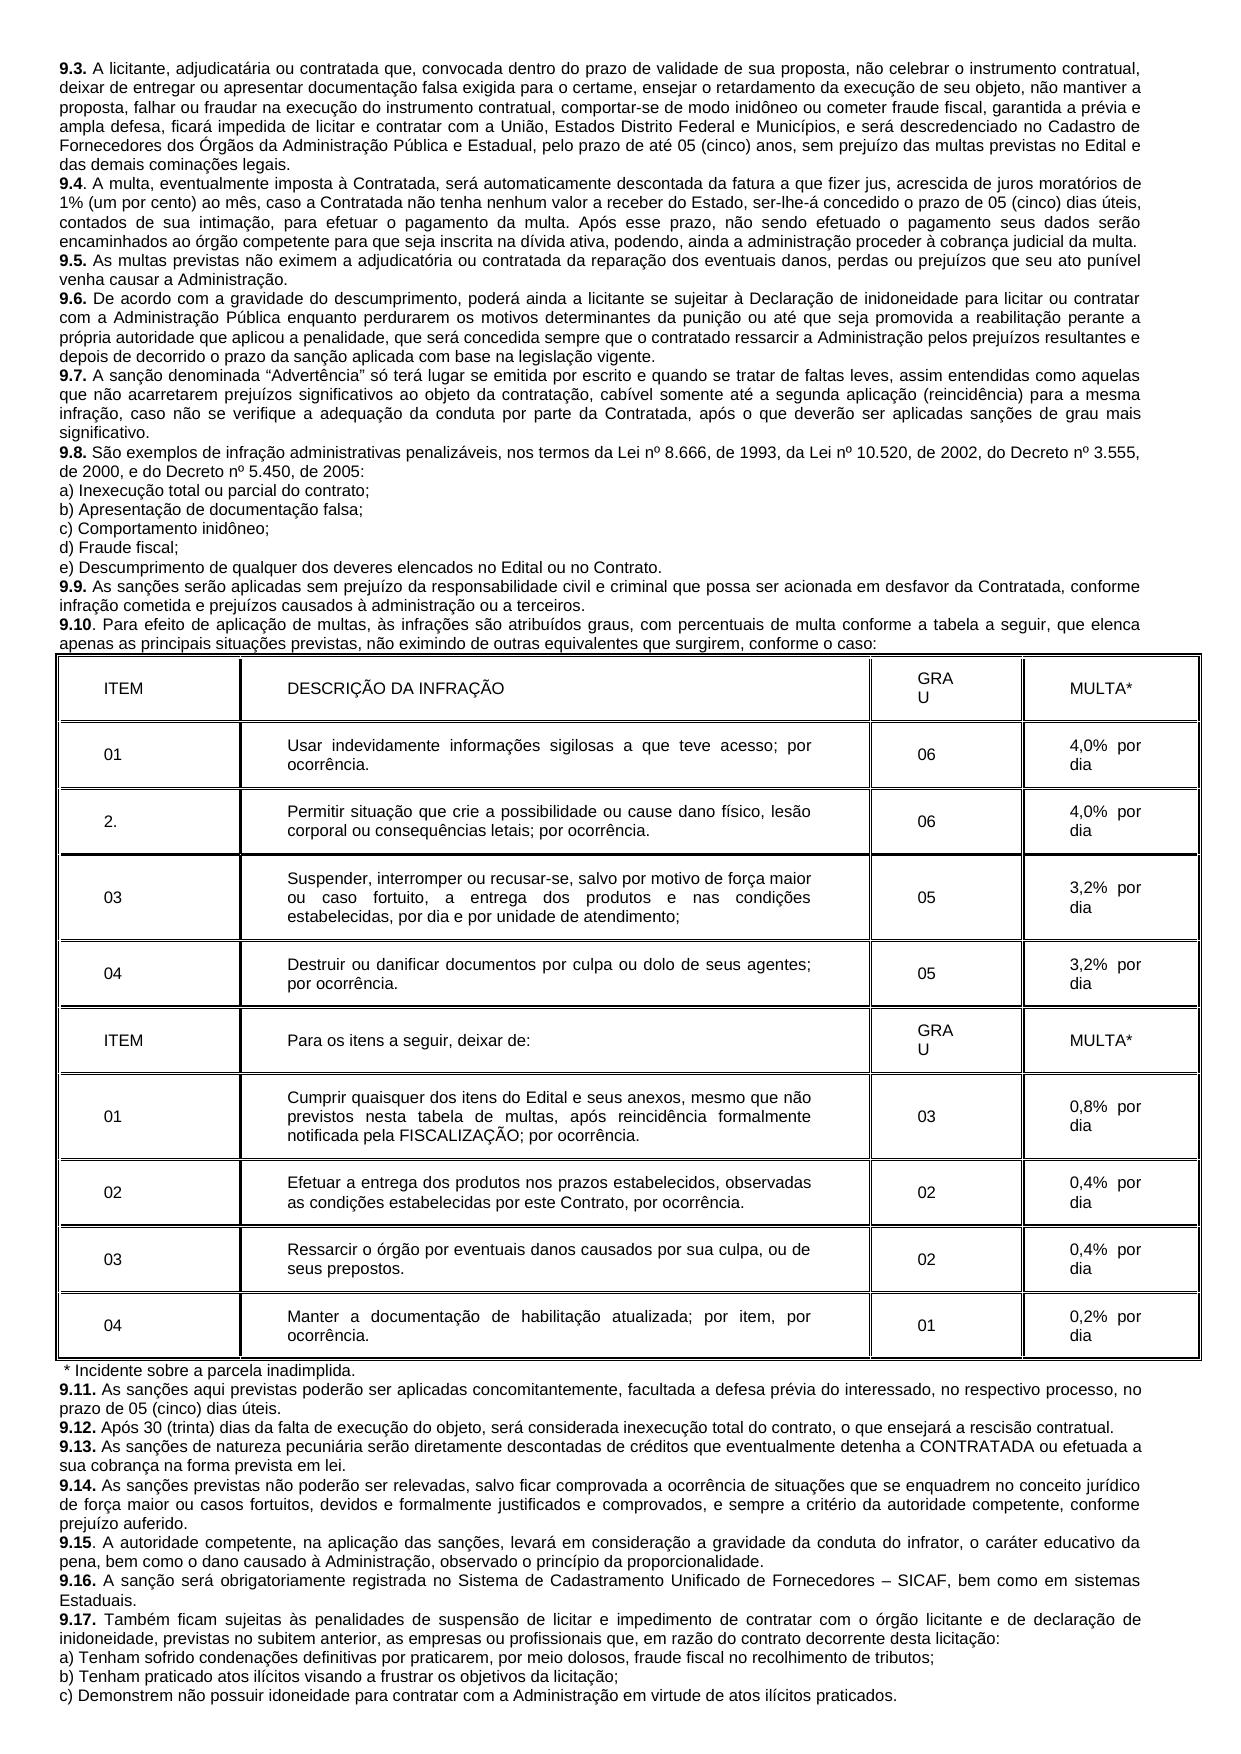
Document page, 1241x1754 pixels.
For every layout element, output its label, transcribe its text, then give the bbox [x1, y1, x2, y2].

table_cell GRAU [872, 1009, 1021, 1072]
text 9.16. A sanção será obrigatoriamente registrada no Sistema de Cadastramento Unificado de Fornecedores – SICAF, bem como em sistemas Estaduais. [59, 1571, 1142, 1609]
table_cell 4,0% por dia [1025, 786, 1199, 853]
text 9.10. Para efeito de aplicação de multas, às infrações são atribuídos graus, com percentuais de multa conforme a tabela a seguir, que elenca apenas as principais situações previstas, não eximindo de outras equivalentes que surgirem, conforme o caso: [59, 615, 1142, 653]
table_cell Cumprir quaisquer dos itens do Edital e seus anexos, mesmo que não previstos nesta tabela de multas, após reincidência formalmente notificada pela FISCALIZAÇÃO; por ocorrência. [242, 1075, 869, 1157]
table_header GRAU [871, 655, 1023, 720]
table_cell [59, 786, 239, 853]
text 9.7. A sanção denominada “Advertência” só terá lugar se emitida por escrito e quando se tratar de faltas leves, assim entendidas como aquelas que não acarretarem prejuízos significativos ao objeto da contratação, cabível somente até a segunda aplicação (reincidência) para a mesma infração, caso não se verifique a adequação da conduta por parte da Contratada, após o que deverão ser aplicadas sanções de grau mais significativo. [59, 366, 1142, 442]
text 9.14. As sanções previstas não poderão ser relevadas, salvo ficar comprovada a ocorrência de situações que se enquadrem no conceito jurídico de força maior ou casos fortuitos, devidos e formalmente justificados e comprovados, e sempre a critério da autoridade competente, conforme prejuízo auferido. [59, 1475, 1142, 1533]
text 9.4. A multa, eventualmente imposta à Contratada, será automaticamente descontada da fatura a que fizer jus, acrescida de juros moratórios de 1% (um por cento) ao mês, caso a Contratada não tenha nenhum valor a receber do Estado, ser-lhe-á concedido o prazo de 05 (cinco) dias úteis, contados de sua intimação, para efetuar o pagamento da multa. Após esse prazo, não sendo efetuado o pagamento seus dados serão encaminhados ao órgão competente para que seja inscrita na dívida ativa, podendo, ainda a administração proceder à cobrança judicial da multa. [59, 174, 1142, 251]
text c) Demonstrem não possuir idoneidade para contratar com a Administração em virtude de atos ilícitos praticados. [59, 1686, 1199, 1705]
table_cell 04 [57, 939, 240, 1005]
text b) Tenham praticado atos ilícitos visando a frustrar os objetivos da licitação; [59, 1667, 1142, 1686]
text 9.3. A licitante, adjudicatária ou contratada que, convocada dentro do prazo de validade de sua proposta, não celebrar o instrumento contratual, deixar de entregar ou apresentar documentação falsa exigida para o certame, ensejar o retardamento da execução de seu objeto, não mantiver a proposta, falhar ou fraudar na execução do instrumento contratual, comportar-se de modo inidôneo ou cometer fraude fiscal, garantida a prévia e ampla defesa, ficará impedida de licitar e contratar com a União, Estados Distrito Federal e Municípios, e será descredenciado no Cadastro de Fornecedores dos Órgãos da Administração Pública e Estadual, pelo prazo de até 05 (cinco) anos, sem prejuízo das multas previstas no Edital e das demais cominações legais. [59, 59, 1142, 174]
table_cell Ressarcir o órgão por eventuais danos causados por sua culpa, ou de seus prepostos. [242, 1228, 869, 1291]
table_cell Suspender, interromper ou recusar-se, salvo por motivo de força maior ou caso fortuito, a entrega dos produtos e nas condições estabelecidas, por dia e por unidade de atendimento; [242, 856, 869, 939]
table_cell 03 [872, 1075, 1021, 1157]
table_cell 01 [57, 1072, 240, 1157]
table_cell 0,2% por dia [1023, 1291, 1200, 1357]
table_cell 02 [872, 1161, 1021, 1224]
text 9.9. As sanções serão aplicadas sem prejuízo da responsabilidade civil e criminal que possa ser acionada em desfavor da Contratada, conforme infração cometida e prejuízos causados à administração ou a terceiros. [59, 577, 1142, 615]
table_cell Para os itens a seguir, deixar de: [242, 1009, 869, 1072]
table_cell 4,0% por dia [1023, 720, 1200, 786]
table_cell Manter a documentação de habilitação atualizada; por item, por ocorrência. [240, 1294, 871, 1357]
text a) Inexecução total ou parcial do contrato; [59, 481, 1142, 500]
text * Incidente sobre a parcela inadimplida. [59, 1361, 1142, 1379]
table_header ITEM [59, 657, 240, 720]
table_cell 0,8% por dia [1023, 1072, 1200, 1157]
text 9.5. As multas previstas não eximem a adjudicatória ou contratada da reparação dos eventuais danos, perdas ou prejuízos que seu ato punível venha causar a Administração. [59, 251, 1142, 289]
table_cell 06 [872, 790, 1021, 853]
table_cell 05 [872, 942, 1021, 1005]
table_cell 05 [872, 856, 1021, 939]
table_cell 02 [872, 1228, 1021, 1291]
text 9.13. As sanções de natureza pecuniária serão diretamente descontadas de créditos que eventualmente detenha a CONTRATADA ou efetuada a sua cobrança na forma prevista em lei. [59, 1437, 1142, 1475]
text 9.6. De acordo com a gravidade do descumprimento, poderá ainda a licitante se sujeitar à Declaração de inidoneidade para licitar ou contratar com a Administração Pública enquanto perdurarem os motivos determinantes da punição ou até que seja promovida a reabilitação perante a própria autoridade que aplicou a penalidade, que será concedida sempre que o contratado ressarcir a Administração pelos prejuízos resultantes e depois de decorrido o prazo da sanção aplicada com base na legislação vigente. [59, 289, 1142, 366]
table_cell Permitir situação que crie a possibilidade ou cause dano físico, lesão corporal ou consequências letais; por ocorrência. [242, 790, 869, 853]
table_header MULTA* [1023, 657, 1198, 720]
text 9.15. A autoridade competente, na aplicação das sanções, levará em consideração a gravidade da conduta do infrator, o caráter educativo da pena, bem como o dano causado à Administração, observado o princípio da proporcionalidade. [59, 1533, 1142, 1571]
table_cell 03 [59, 1224, 239, 1291]
table_cell 01 [871, 1291, 1023, 1357]
text c) Comportamento inidôneo; [59, 519, 1142, 538]
table_cell 3,2% por dia [1023, 939, 1200, 1005]
table_cell 0,4% por dia [1025, 1224, 1199, 1291]
text 9.17. Também ficam sujeitas às penalidades de suspensão de licitar e impedimento de contratar com o órgão licitante e de declaração de inidoneidade, previstas no subitem anterior, as empresas ou profissionais que, em razão do contrato decorrente desta licitação: [59, 1609, 1142, 1648]
text d) Fraude fiscal; [59, 538, 1142, 557]
table_cell 04 [57, 1291, 240, 1357]
text a) Tenham sofrido condenações definitivas por praticarem, por meio dolosos, fraude fiscal no recolhimento de tributos; [59, 1648, 1142, 1667]
table_cell ITEM [59, 1005, 239, 1072]
table_cell 01 [57, 720, 240, 786]
text b) Apresentação de documentação falsa; [59, 500, 1142, 519]
table_cell 3,2% por dia [1025, 853, 1200, 939]
table_cell Usar indevidamente informações sigilosas a que teve acesso; por ocorrência. [242, 723, 869, 786]
table_cell 02 [59, 1158, 239, 1224]
table_cell Efetuar a entrega dos produtos nos prazos estabelecidos, observadas as condições estabelecidas por este Contrato, por ocorrência. [242, 1161, 869, 1224]
table_header DESCRIÇÃO DA INFRAÇÃO [240, 657, 871, 720]
table_cell 03 [57, 853, 239, 939]
table_cell Destruir ou danificar documentos por culpa ou dolo de seus agentes; por ocorrência. [242, 942, 869, 1005]
text 9.12. Após 30 (trinta) dias da falta de execução do objeto, será considerada inexecução total do contrato, o que ensejará a rescisão contratual. [59, 1418, 1142, 1437]
table_cell 0,4% por dia [1025, 1158, 1199, 1224]
text e) Descumprimento de qualquer dos deveres elencados no Edital ou no Contrato. [59, 557, 1142, 577]
table_cell 06 [872, 723, 1021, 786]
text 9.8. São exemplos de infração administrativas penalizáveis, nos termos da Lei nº 8.666, de 1993, da Lei nº 10.520, de 2002, do Decreto nº 3.555, de 2000, e do Decreto nº 5.450, de 2005: [59, 442, 1142, 481]
table_cell MULTA* [1025, 1005, 1199, 1072]
text 9.11. As sanções aqui previstas poderão ser aplicadas concomitantemente, facultada a defesa prévia do interessado, no respectivo processo, no prazo de 05 (cinco) dias úteis. [59, 1379, 1142, 1418]
